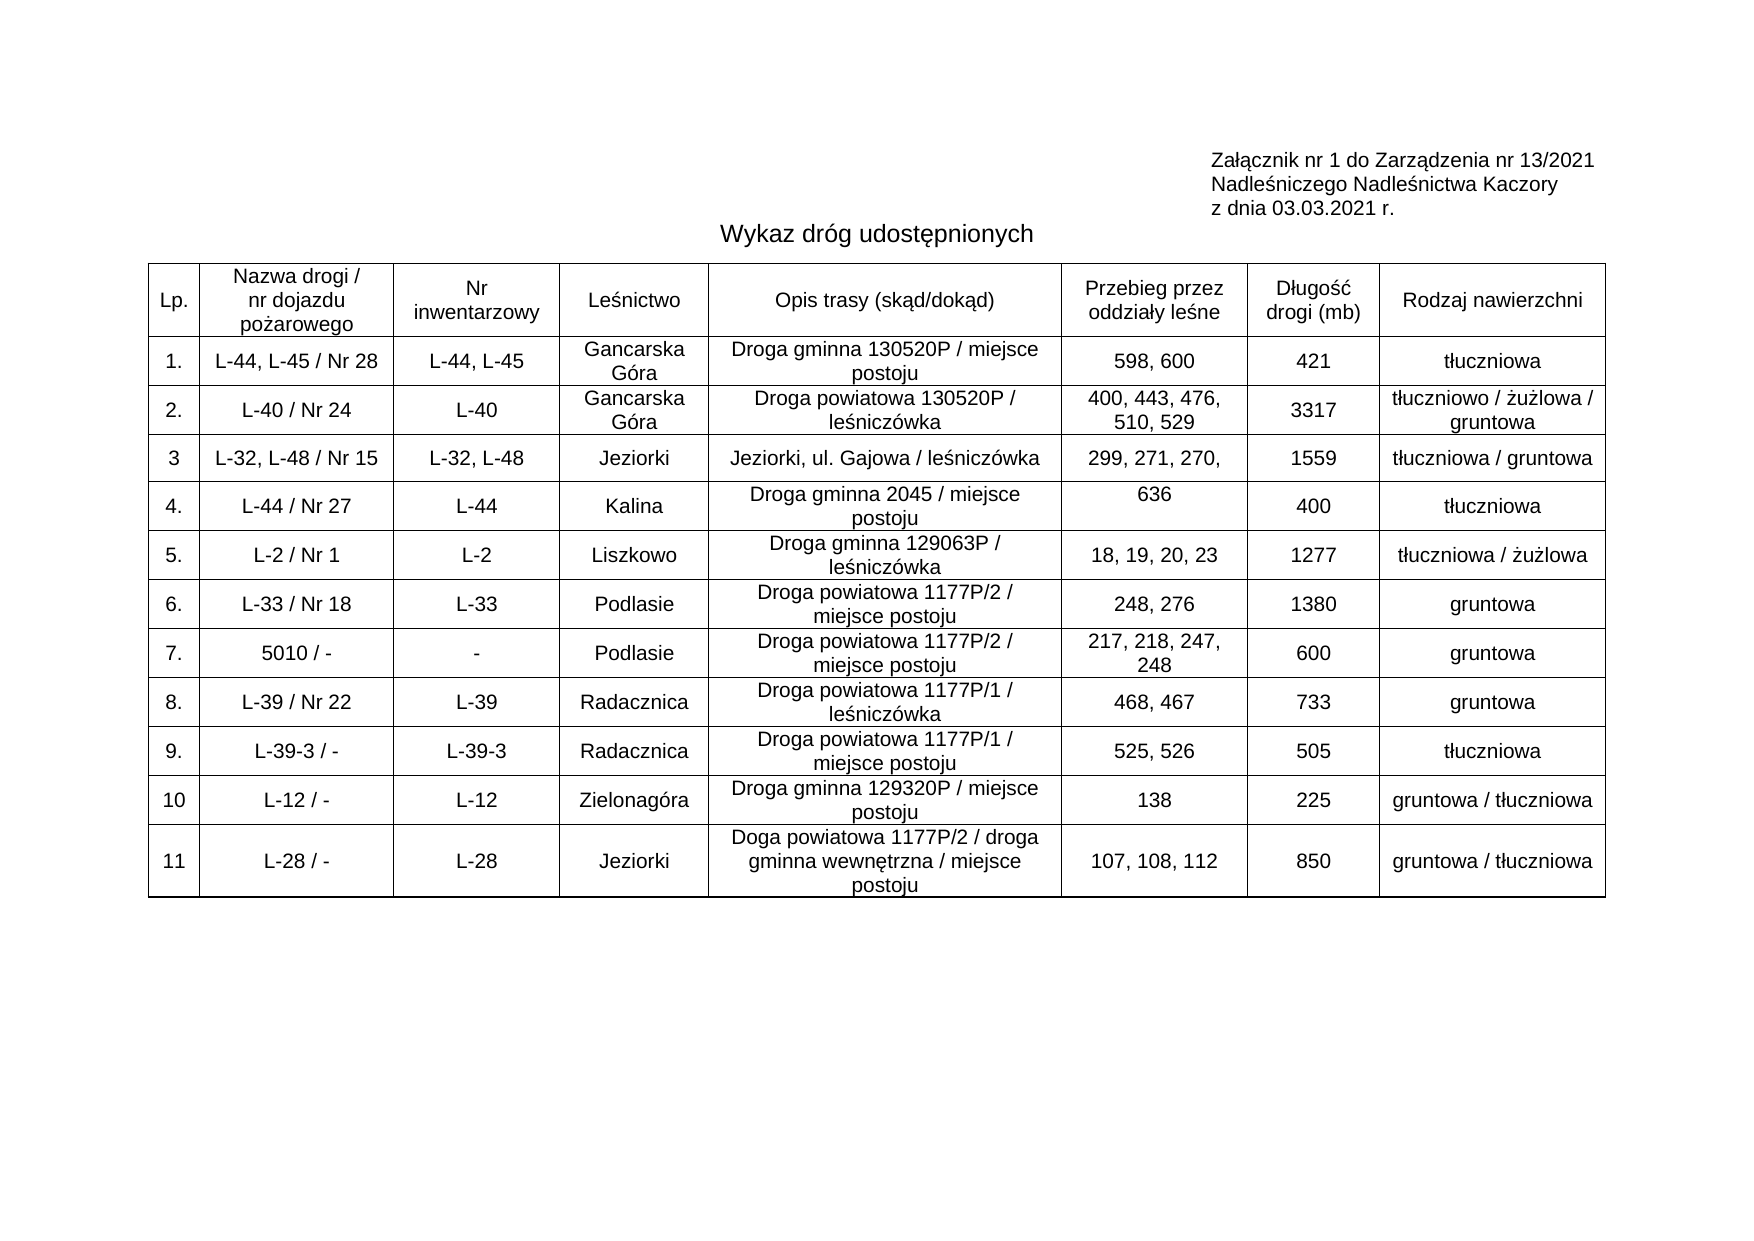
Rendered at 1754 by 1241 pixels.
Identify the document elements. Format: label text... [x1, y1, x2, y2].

table_cell 299, 271, 270, [1062, 435, 1247, 481]
table_header Przebieg przez oddziały leśne [1062, 264, 1247, 336]
table_cell 525, 526 [1062, 727, 1247, 774]
table_cell 6. [149, 580, 199, 628]
table_cell 8. [149, 678, 199, 726]
table_cell Droga gminna 130520P / miejsce postoju [709, 337, 1061, 384]
table_cell gruntowa / tłuczniowa [1380, 825, 1605, 896]
table_cell 217, 218, 247, 248 [1062, 629, 1247, 677]
table_cell 1380 [1248, 580, 1379, 628]
table_cell L-28 [394, 825, 559, 896]
table_cell 11 [149, 825, 199, 896]
table_cell L-44, L-45 / Nr 28 [200, 337, 393, 384]
table_cell 468, 467 [1062, 678, 1247, 726]
table_cell 3317 [1248, 386, 1379, 433]
table_header Nazwa drogi / nr dojazdu pożarowego [200, 264, 393, 336]
table_cell 1277 [1248, 531, 1379, 579]
table_cell L-33 [394, 580, 559, 628]
table_header Długość drogi (mb) [1248, 264, 1379, 336]
text Załącznik nr 1 do Zarządzenia nr 13/2021 [1196, 148, 1606, 172]
table_cell L-39 [394, 678, 559, 726]
table_cell 18, 19, 20, 23 [1062, 531, 1247, 579]
table_cell L-39 / Nr 22 [200, 678, 393, 726]
table_cell L-44 / Nr 27 [200, 482, 393, 530]
table_cell L-44, L-45 [394, 337, 559, 384]
table_cell gruntowa [1380, 629, 1605, 677]
table_cell tłuczniowa [1380, 727, 1605, 774]
table_cell 421 [1248, 337, 1379, 384]
table_cell tłuczniowa [1380, 337, 1605, 384]
table_cell 3 [149, 435, 199, 481]
table_cell 400, 443, 476, 510, 529 [1062, 386, 1247, 433]
table_header Leśnictwo [560, 264, 708, 336]
table_cell 7. [149, 629, 199, 677]
table_cell Droga powiatowa 130520P / leśniczówka [709, 386, 1061, 433]
table_cell 10 [149, 776, 199, 823]
table_cell L-40 [394, 386, 559, 433]
table_cell L-32, L-48 / Nr 15 [200, 435, 393, 481]
table_cell Radacznica [560, 678, 708, 726]
text Wykaz dróg udostępnionych [148, 219, 1606, 248]
table_cell L-12 / - [200, 776, 393, 823]
table_cell tłuczniowa [1380, 482, 1605, 530]
table_cell 636 [1062, 482, 1247, 530]
table_cell L-39-3 / - [200, 727, 393, 774]
table_cell gruntowa / tłuczniowa [1380, 776, 1605, 823]
table_cell L-12 [394, 776, 559, 823]
table_cell Kalina [560, 482, 708, 530]
table_cell gruntowa [1380, 678, 1605, 726]
table_cell Podlasie [560, 580, 708, 628]
table_cell 5010 / - [200, 629, 393, 677]
text Nadleśniczego Nadleśnictwa Kaczory [1196, 172, 1606, 196]
table_cell 1. [149, 337, 199, 384]
table_cell L-32, L-48 [394, 435, 559, 481]
table_cell Gancarska Góra [560, 386, 708, 433]
table_cell Doga powiatowa 1177P/2 / droga gminna wewnętrzna / miejsce postoju [709, 825, 1061, 896]
table_cell L-40 / Nr 24 [200, 386, 393, 433]
table_cell 248, 276 [1062, 580, 1247, 628]
table_cell 505 [1248, 727, 1379, 774]
table_cell 138 [1062, 776, 1247, 823]
table_cell 600 [1248, 629, 1379, 677]
table_cell Jeziorki [560, 435, 708, 481]
table_header Lp. [149, 264, 199, 336]
table_header Opis trasy (skąd/dokąd) [709, 264, 1061, 336]
table_cell L-33 / Nr 18 [200, 580, 393, 628]
table_cell Droga powiatowa 1177P/2 / miejsce postoju [709, 629, 1061, 677]
table_cell 225 [1248, 776, 1379, 823]
table_cell L-39-3 [394, 727, 559, 774]
table_cell Zielonagóra [560, 776, 708, 823]
table_cell L-2 [394, 531, 559, 579]
table_cell L-28 / - [200, 825, 393, 896]
table_cell 5. [149, 531, 199, 579]
table_cell Droga gminna 129320P / miejsce postoju [709, 776, 1061, 823]
table_cell - [394, 629, 559, 677]
table_cell 598, 600 [1062, 337, 1247, 384]
table_cell tłuczniowa / żużlowa [1380, 531, 1605, 579]
table_cell tłuczniowa / gruntowa [1380, 435, 1605, 481]
table_cell gruntowa [1380, 580, 1605, 628]
table_cell Jeziorki [560, 825, 708, 896]
table_cell Jeziorki, ul. Gajowa / leśniczówka [709, 435, 1061, 481]
table_cell Podlasie [560, 629, 708, 677]
table_cell Droga gminna 2045 / miejsce postoju [709, 482, 1061, 530]
table_cell tłuczniowo / żużlowa / gruntowa [1380, 386, 1605, 433]
table_cell 4. [149, 482, 199, 530]
table_cell 400 [1248, 482, 1379, 530]
table_cell 850 [1248, 825, 1379, 896]
table_cell Droga powiatowa 1177P/1 / leśniczówka [709, 678, 1061, 726]
table_cell Liszkowo [560, 531, 708, 579]
table_cell Gancarska Góra [560, 337, 708, 384]
table_cell Radacznica [560, 727, 708, 774]
table_cell 107, 108, 112 [1062, 825, 1247, 896]
table_cell L-2 / Nr 1 [200, 531, 393, 579]
table_cell Droga powiatowa 1177P/2 / miejsce postoju [709, 580, 1061, 628]
table_cell 733 [1248, 678, 1379, 726]
table_cell 9. [149, 727, 199, 774]
table_cell 1559 [1248, 435, 1379, 481]
table_cell 2. [149, 386, 199, 433]
table_cell Droga powiatowa 1177P/1 / miejsce postoju [709, 727, 1061, 774]
table_header Rodzaj nawierzchni [1380, 264, 1605, 336]
table_cell L-44 [394, 482, 559, 530]
table_header Nr inwentarzowy [394, 264, 559, 336]
table_cell Droga gminna 129063P / leśniczówka [709, 531, 1061, 579]
text z dnia 03.03.2021 r. [1196, 196, 1606, 219]
